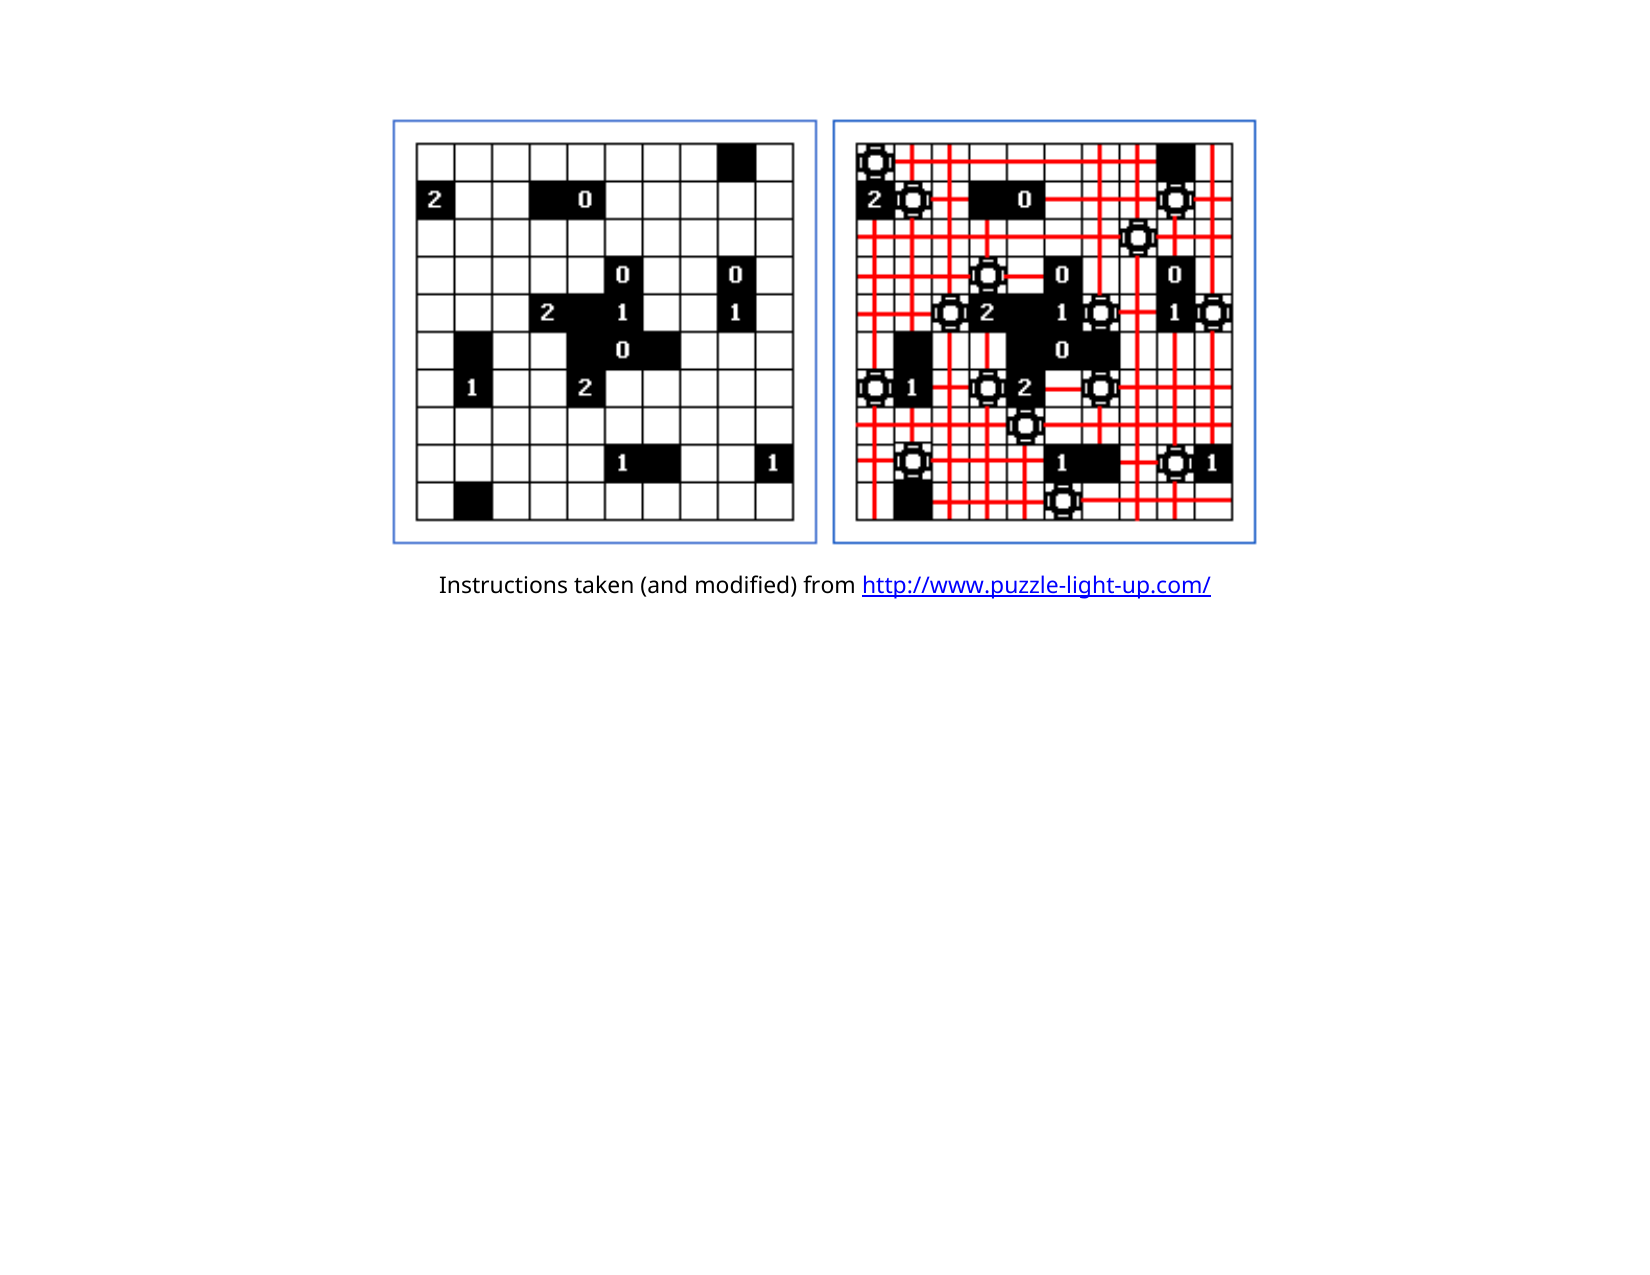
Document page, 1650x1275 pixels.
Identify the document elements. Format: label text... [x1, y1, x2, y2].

text Instructions taken (and modified) from http://www.puzzle-light-up.com/ [150, 568, 1500, 600]
picture [385, 112, 1265, 555]
